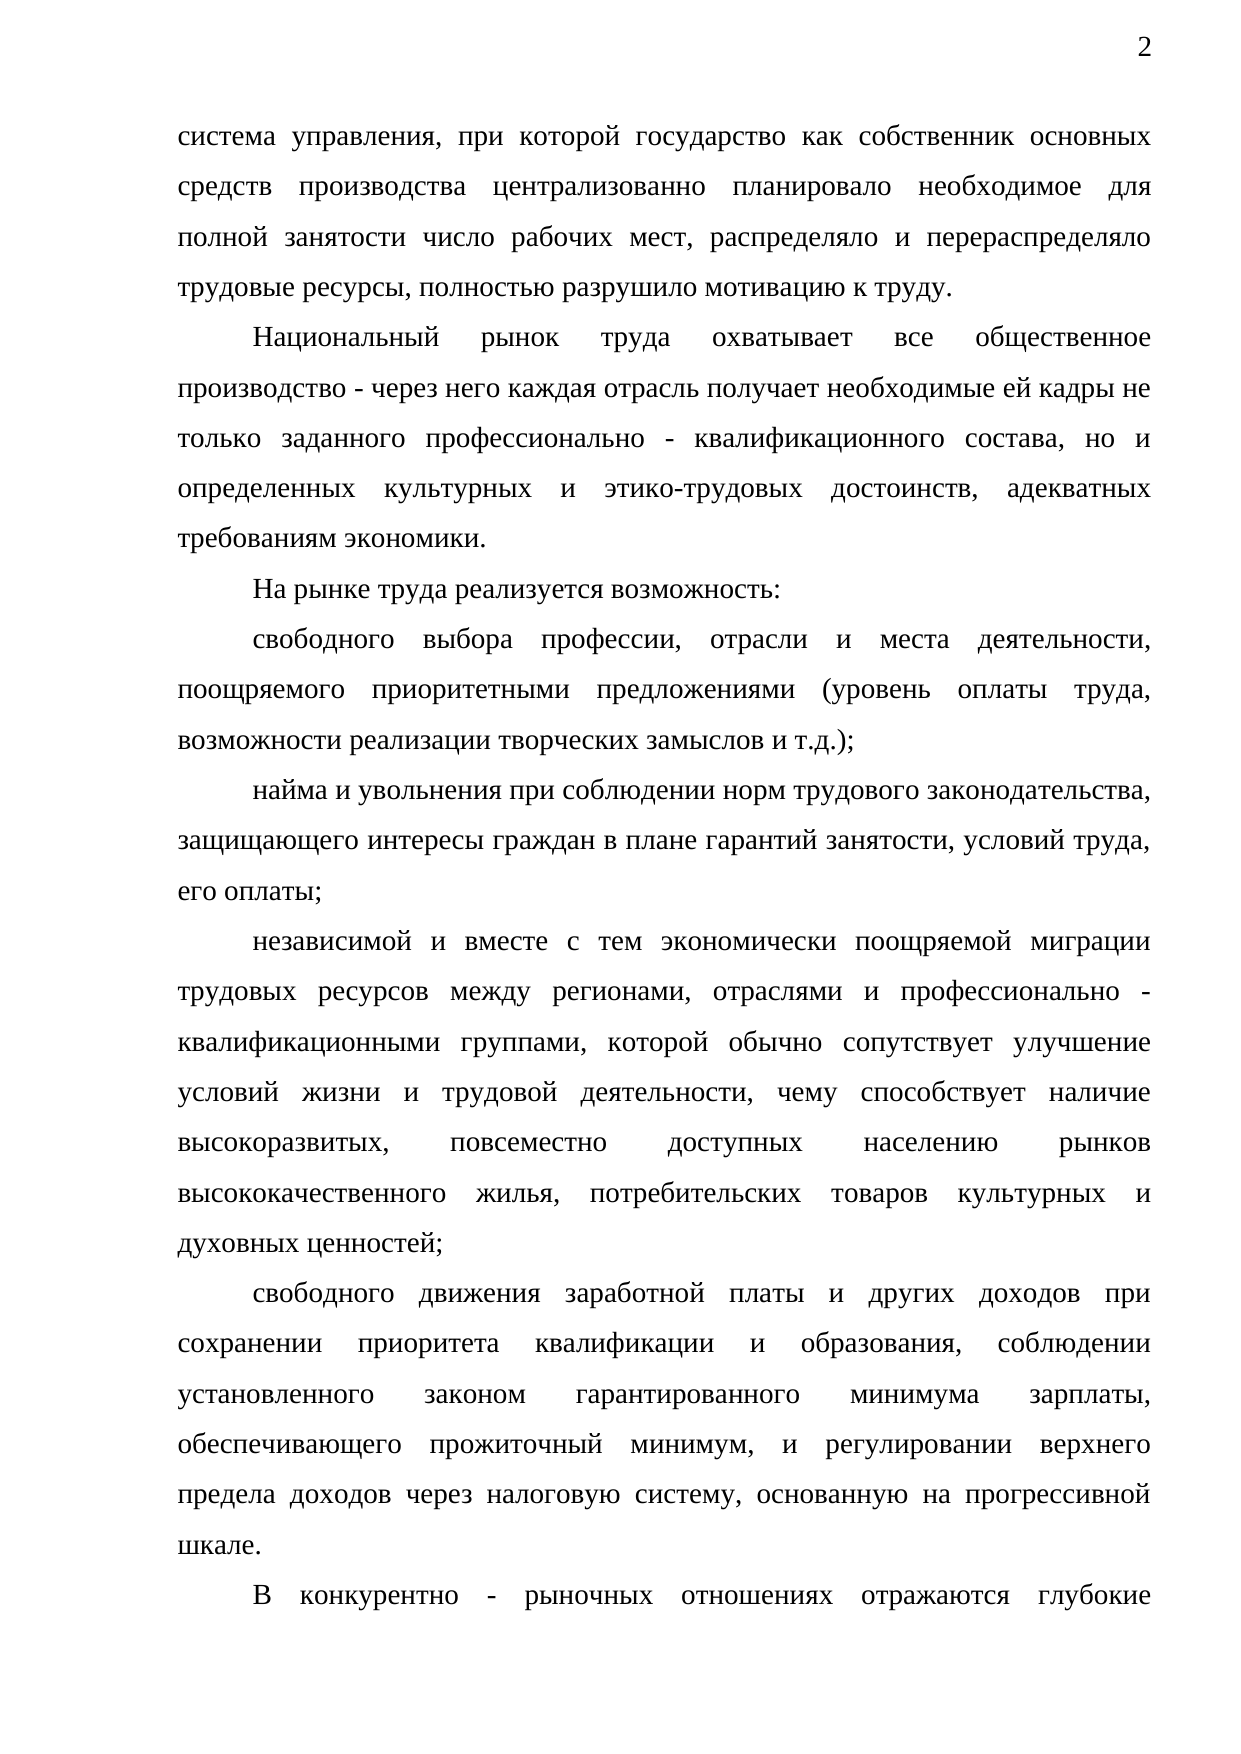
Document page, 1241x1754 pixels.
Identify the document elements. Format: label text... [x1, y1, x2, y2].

text найма и увольнения при соблюдении норм трудового законодательства, защищающего интересы граждан в плане гарантий занятости, условий труда, его оплаты; [177, 772, 1152, 906]
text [177, 118, 1152, 303]
text Национальный рынок труда охватывает все общественное производство - через него каждая отрасль получает необходимые ей кадры не только заданного профессионально - квалификационного состава, но и определенных культурных и этико-трудовых достоинств, адекватных требованиям экономики. [177, 319, 1152, 554]
text независимой и вместе с тем экономически поощряемой миграции трудовых ресурсов между регионами, отраслями и профессионально - квалификационными группами, которой обычно сопутствует улучшение условий жизни и трудовой деятельности, чему способствует наличие высокоразвитых, повсеместно доступных населению рынков высококачественного жилья, потребительских товаров культурных и духовных ценностей; [177, 923, 1152, 1258]
text свободного выбора профессии, отрасли и места деятельности, поощряемого приоритетными предложениями (уровень оплаты труда, возможности реализации творческих замыслов и т.д.); [177, 621, 1152, 755]
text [177, 1577, 1152, 1611]
text На рынке труда реализуется возможность: [177, 571, 1152, 604]
text свободного движения заработной платы и других доходов при сохранении приоритета квалификации и образования, соблюдении установленного законом гарантированного минимума зарплаты, обеспечивающего прожиточный минимум, и регулировании верхнего предела доходов через налоговую систему, основанную на прогрессивной шкале. [177, 1275, 1152, 1560]
